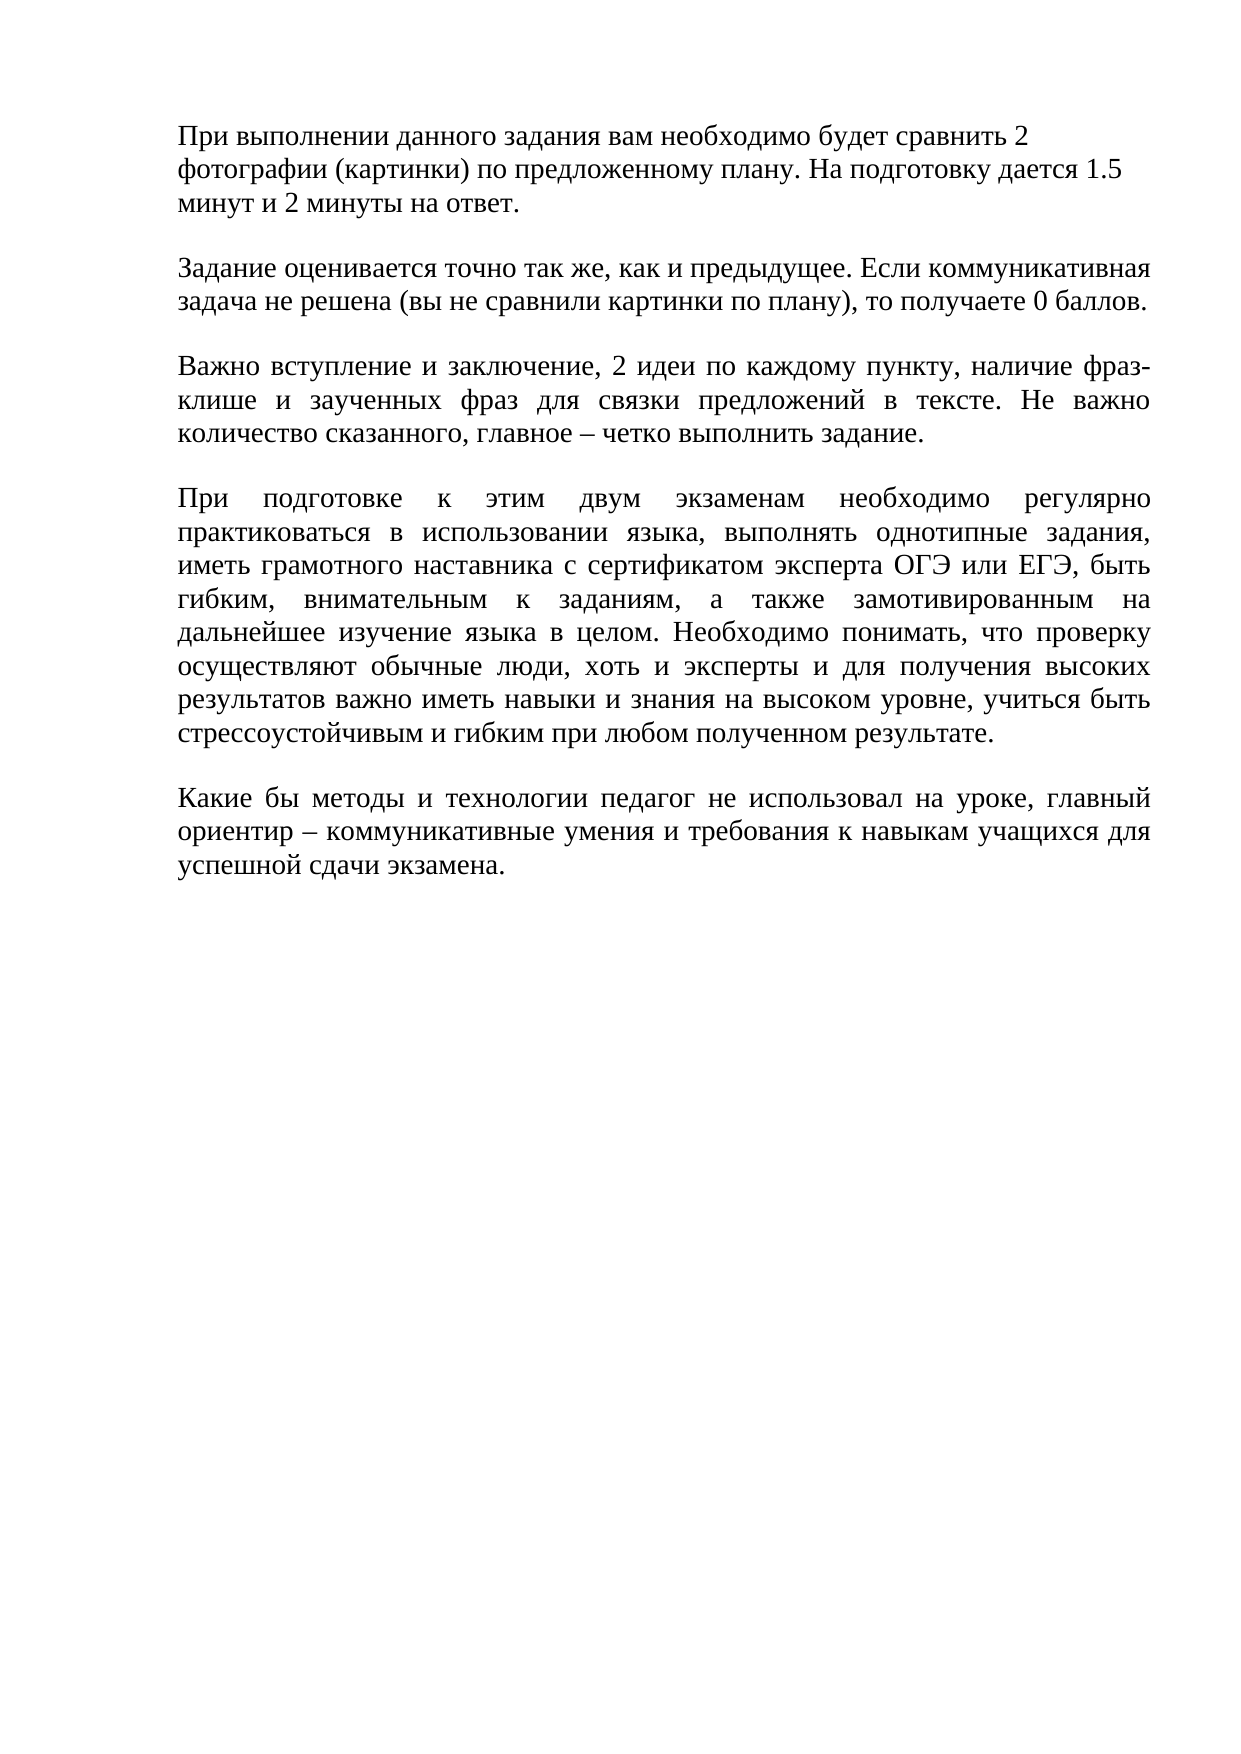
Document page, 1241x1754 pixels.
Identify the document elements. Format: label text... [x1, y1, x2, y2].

text Какие бы методы и технологии педагог не использовал на уроке, главный ориентир – коммуникативные умения и требования к навыкам учащихся для успешной сдачи экзамена. [177, 780, 1152, 880]
text При выполнении данного задания вам необходимо будет сравнить 2 фотографии (картинки) по предложенному плану. На подготовку дается 1.5 минут и 2 минуты на ответ. [177, 118, 1152, 219]
text Задание оценивается точно так же, как и предыдущее. Если коммуникативная задача не решена (вы не сравнили картинки по плану), то получаете 0 баллов. [177, 250, 1152, 317]
text Важно вступление и заключение, 2 идеи по каждому пункту, наличие фраз-клише и заученных фраз для связки предложений в тексте. Не важно количество сказанного, главное – четко выполнить задание. [177, 348, 1152, 449]
text При подготовке к этим двум экзаменам необходимо регулярно практиковаться в использовании языка, выполнять однотипные задания, иметь грамотного наставника с сертификатом эксперта ОГЭ или ЕГЭ, быть гибким, внимательным к заданиям, а также замотивированным на дальнейшее изучение языка в целом. Необходимо понимать, что проверку осуществляют обычные люди, хоть и эксперты и для получения высоких результатов важно иметь навыки и знания на высоком уровне, учиться быть стрессоустойчивым и гибким при любом полученном результате. [177, 480, 1152, 748]
